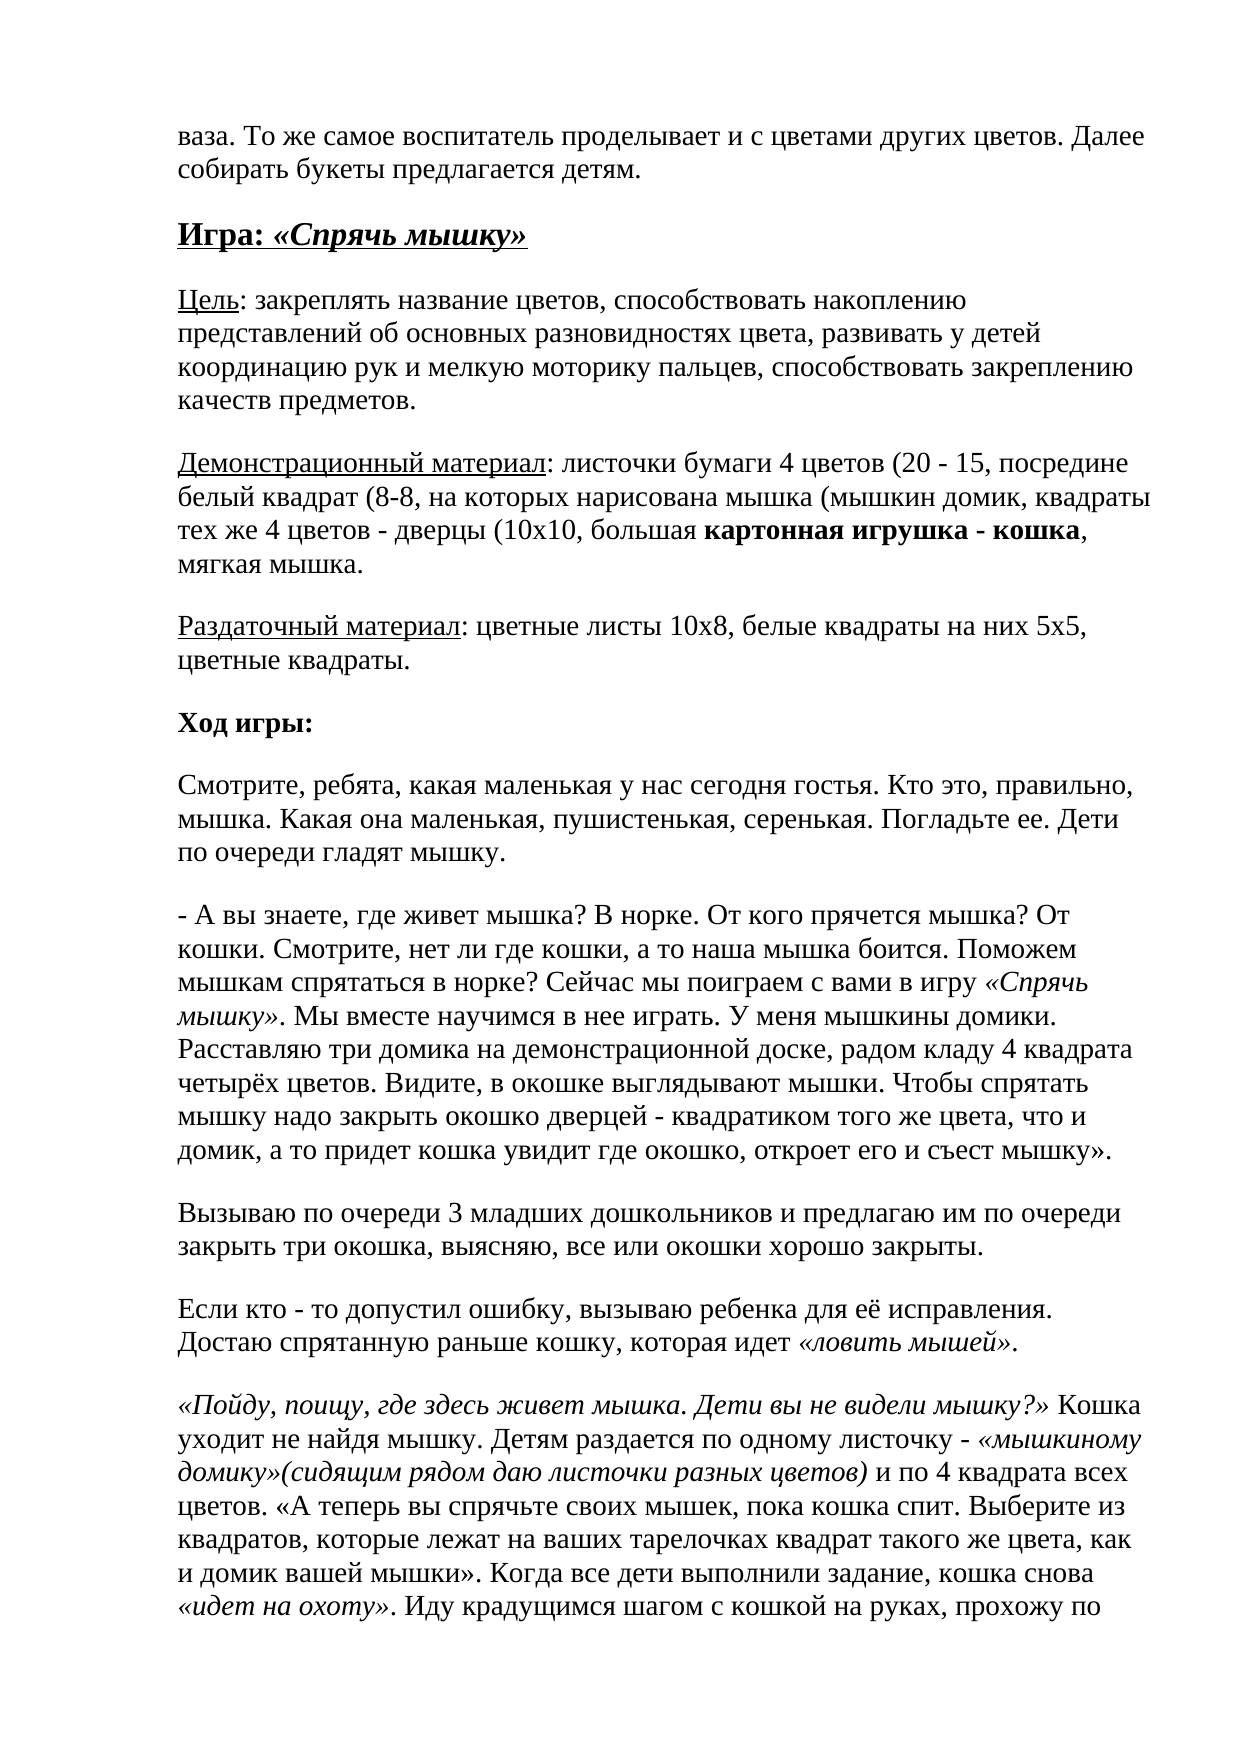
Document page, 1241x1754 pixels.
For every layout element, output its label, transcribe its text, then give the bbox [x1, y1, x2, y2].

text - А вы знаете, где живет мышка? В норке. От кого прячется мышка? От кошки. Смотрите, нет ли где кошки, а то наша мышка боится. Поможем мышкам спрятаться в норке? Сейчас мы поиграем с вами в игру «Спрячь мышку». Мы вместе научимся в нее играть. У меня мышкины домики. Расставляю три домика на демонстрационной доске, радом кладу 4 квадрата четырёх цветов. Видите, в окошке выглядывают мышки. Чтобы спрятать мышку надо закрыть окошко дверцей - квадратиком того же цвета, что и домик, а то придет кошка увидит где окошко, откроет его и съест мышку». [177, 897, 1152, 1166]
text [177, 118, 1152, 185]
text Демонстрационный материал: листочки бумаги 4 цветов (20 - 15, посредине белый квадрат (8-8, на которых нарисована мышка (мышкин домик, квадраты тех же 4 цветов - дверцы (10х10, большая картонная игрушка - кошка, мягкая мышка. [177, 445, 1152, 579]
text Цель: закреплять название цветов, способствовать накоплению представлений об основных разновидностях цвета, развивать у детей координацию рук и мелкую моторику пальцев, способствовать закреплению качеств предметов. [177, 282, 1152, 416]
text Игра: «Спрячь мышку» [177, 214, 1152, 253]
text Если кто - то допустил ошибку, вызываю ребенка для её исправления. Достаю спрятанную раньше кошку, которая идет «ловить мышей». [177, 1291, 1152, 1358]
text Раздаточный материал: цветные листы 10х8, белые квадраты на них 5х5, цветные квадраты. [177, 608, 1152, 676]
text Смотрите, ребята, какая маленькая у нас сегодня гостья. Кто это, правильно, мышка. Какая она маленькая, пушистенькая, серенькая. Погладьте ее. Дети по очереди гладят мышку. [177, 767, 1152, 868]
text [177, 1387, 1152, 1622]
text Вызываю по очереди 3 младших дошкольников и предлагаю им по очереди закрыть три окошка, выясняю, все или окошки хорошо закрыты. [177, 1195, 1152, 1262]
subtitle Ход игры: [177, 705, 1152, 738]
